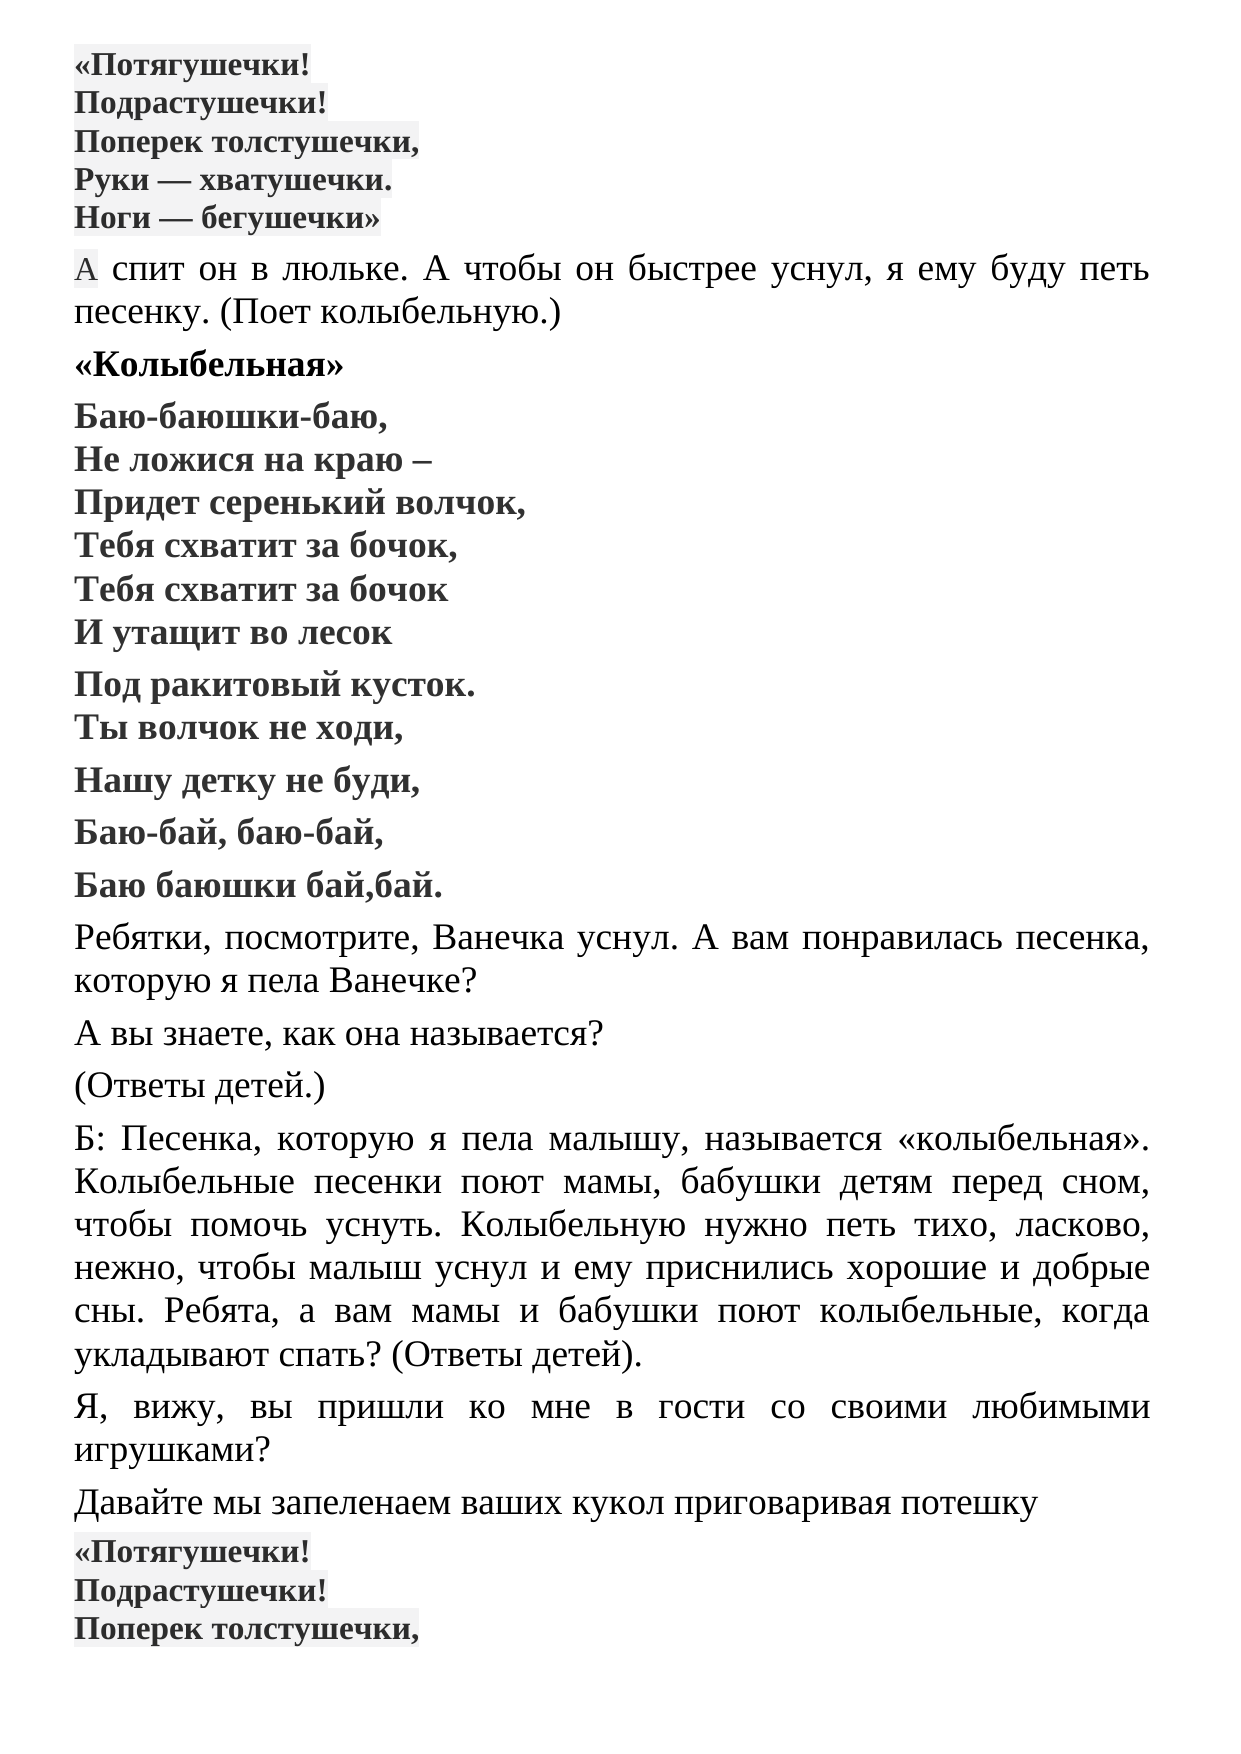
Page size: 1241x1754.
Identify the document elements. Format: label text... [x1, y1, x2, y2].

text Б: Песенка, которую я пела малышу, называется «колыбельная». Колыбельные песенки поют мамы, бабушки детям перед сном, чтобы помочь уснуть. Колыбельную нужно петь тихо, ласково, нежно, чтобы малыш уснул и ему приснились хорошие и добрые сны. Ребята, а вам мамы и бабушки поют колыбельные, когда укладывают спать? (Ответы детей). [74, 1115, 1152, 1374]
text Баю-бай, баю-бай, [74, 810, 1152, 853]
text А вы знаете, как она называется? [74, 1010, 1152, 1053]
text Под ракитовый кусток. Ты волчок не ходи, [74, 662, 1152, 748]
text Нашу детку не буди, [74, 757, 1152, 800]
text Я, вижу, вы пришли ко мне в гости со своими любимыми игрушками? [74, 1383, 1152, 1470]
text «Потягушечки! Подрастушечки! Поперек толстушечки, Руки — хватушечки. Ноги — бегушечки» [311, 1532, 1152, 1647]
text «Колыбельная» [74, 341, 1152, 384]
text (Ответы детей.) [74, 1063, 1152, 1106]
text Баю баюшки бай,бай. [74, 862, 1152, 905]
text «Потягушечки! Подрастушечки! Поперек толстушечки, Руки — хватушечки. Ноги — бегушечки» [311, 44, 1152, 236]
text Давайте мы запеленаем ваших кукол приговаривая потешку [74, 1479, 1152, 1522]
text А спит он в люльке. А чтобы он быстрее уснул, я ему буду петь песенку. (Поет колыбельную.) [74, 245, 1152, 332]
text Баю-баюшки-баю, Не ложися на краю – Придет серенький волчок, Тебя схватит за бочок, Тебя схватит за бочок И утащит во лесок [74, 393, 1152, 652]
text Ребятки, посмотрите, Ванечка уснул. А вам понравилась песенка, которую я пела Ванечке? [74, 915, 1152, 1001]
